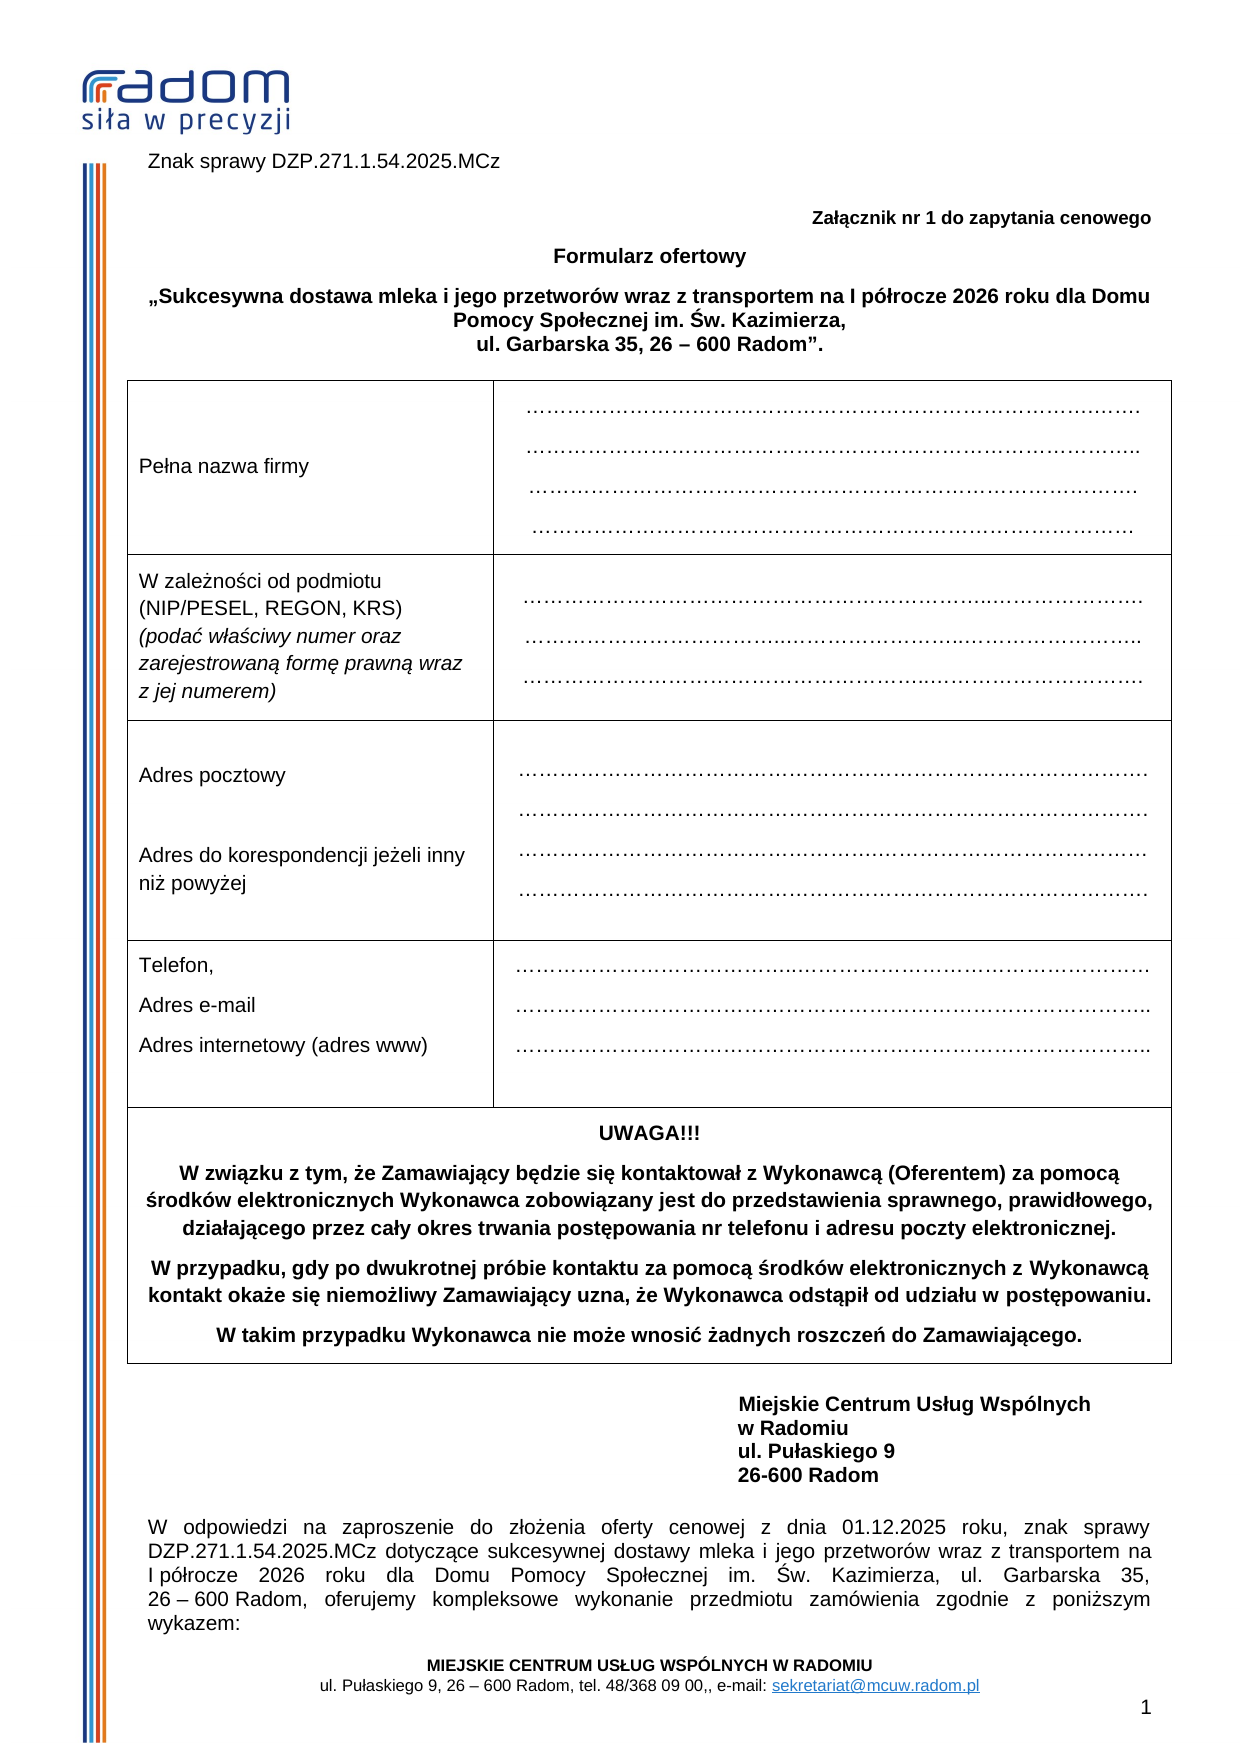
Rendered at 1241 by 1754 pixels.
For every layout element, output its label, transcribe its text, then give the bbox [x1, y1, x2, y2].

table_cell W zależności od podmiotu (NIP/PESEL, REGON, KRS) (podać właściwy numer oraz zarejestrowaną formę prawną wraz z jej numerem) [128, 555, 493, 720]
text ul. Pułaskiego 9 [236, 1439, 1152, 1463]
text W odpowiedzi na zaproszenie do złożenia oferty cenowej z dnia 01.12.2025 roku, znak sprawy DZP.271.1.54.2025.MCz dotyczące sukcesywnej dostawy mleka i jego przetworów wraz z transportem na I półrocze 2026 roku dla Domu Pomocy Społecznej im. Św. Kazimierza, ul. Garbarska 35, 26 – 600 Radom, oferujemy kompleksowe wykonanie przedmiotu zamówienia zgodnie z poniższym wykazem: [148, 1515, 1152, 1634]
table_cell Telefon, Adres e-mail Adres internetowy (adres www) [128, 941, 493, 1107]
table_cell …………………………………………………………..…………………. ………………………………..……………………..…………………….. …………………………………………………..…………………………. [494, 555, 1171, 720]
text Formularz ofertowy [148, 244, 1152, 268]
table_cell …………………………………..…………………………………………… ……………………………………………………………………………….. ……………………………………………………………………………….. [494, 941, 1171, 1107]
table_header ……………………………………………………………………….……. …………………………………………………………………………….. ……………………………………………………………………………. …………………………………………………………………………… [494, 381, 1171, 553]
table_header Pełna nazwa firmy [128, 381, 493, 553]
text Miejskie Centrum Usług Wspólnych [738, 1391, 1152, 1415]
text ul. Garbarska 35, 26 – 600 Radom”. [148, 332, 1152, 356]
table_cell Adres pocztowy Adres do korespondencji jeżeli inny niż powyżej [128, 721, 493, 940]
text Załącznik nr 1 do zapytania cenowego [148, 207, 1152, 228]
table_cell ………………………………………………………………………………. ………………………………………………………………………………. …………………………………………….………………………………… ………………………………………………………………………………. [494, 721, 1171, 940]
picture [11, 0, 1241, 1743]
text 26-600 Radom [236, 1463, 1152, 1487]
text „Sukcesywna dostawa mleka i jego przetworów wraz z transportem na I półrocze 2026 roku dla Domu Pomocy Społecznej im. Św. Kazimierza, [148, 284, 1152, 332]
table_cell UWAGA!!! W związku z tym, że Zamawiający będzie się kontaktował z Wykonawcą (Oferentem) za pomocą środków elektronicznych Wykonawca zobowiązany jest do przedstawienia sprawnego, prawidłowego, działającego przez cały okres trwania postępowania nr telefonu i adresu poczty elektronicznej. W przypadku, gdy po dwukrotnej próbie kontaktu za pomocą środków elektronicznych z Wykonawcą kontakt okaże się niemożliwy Zamawiający uzna, że Wykonawca odstąpił od udziału w postępowaniu. W takim przypadku Wykonawca nie może wnosić żadnych roszczeń do Zamawiającego. [128, 1108, 1171, 1363]
text w Radomiu [309, 1415, 1152, 1439]
